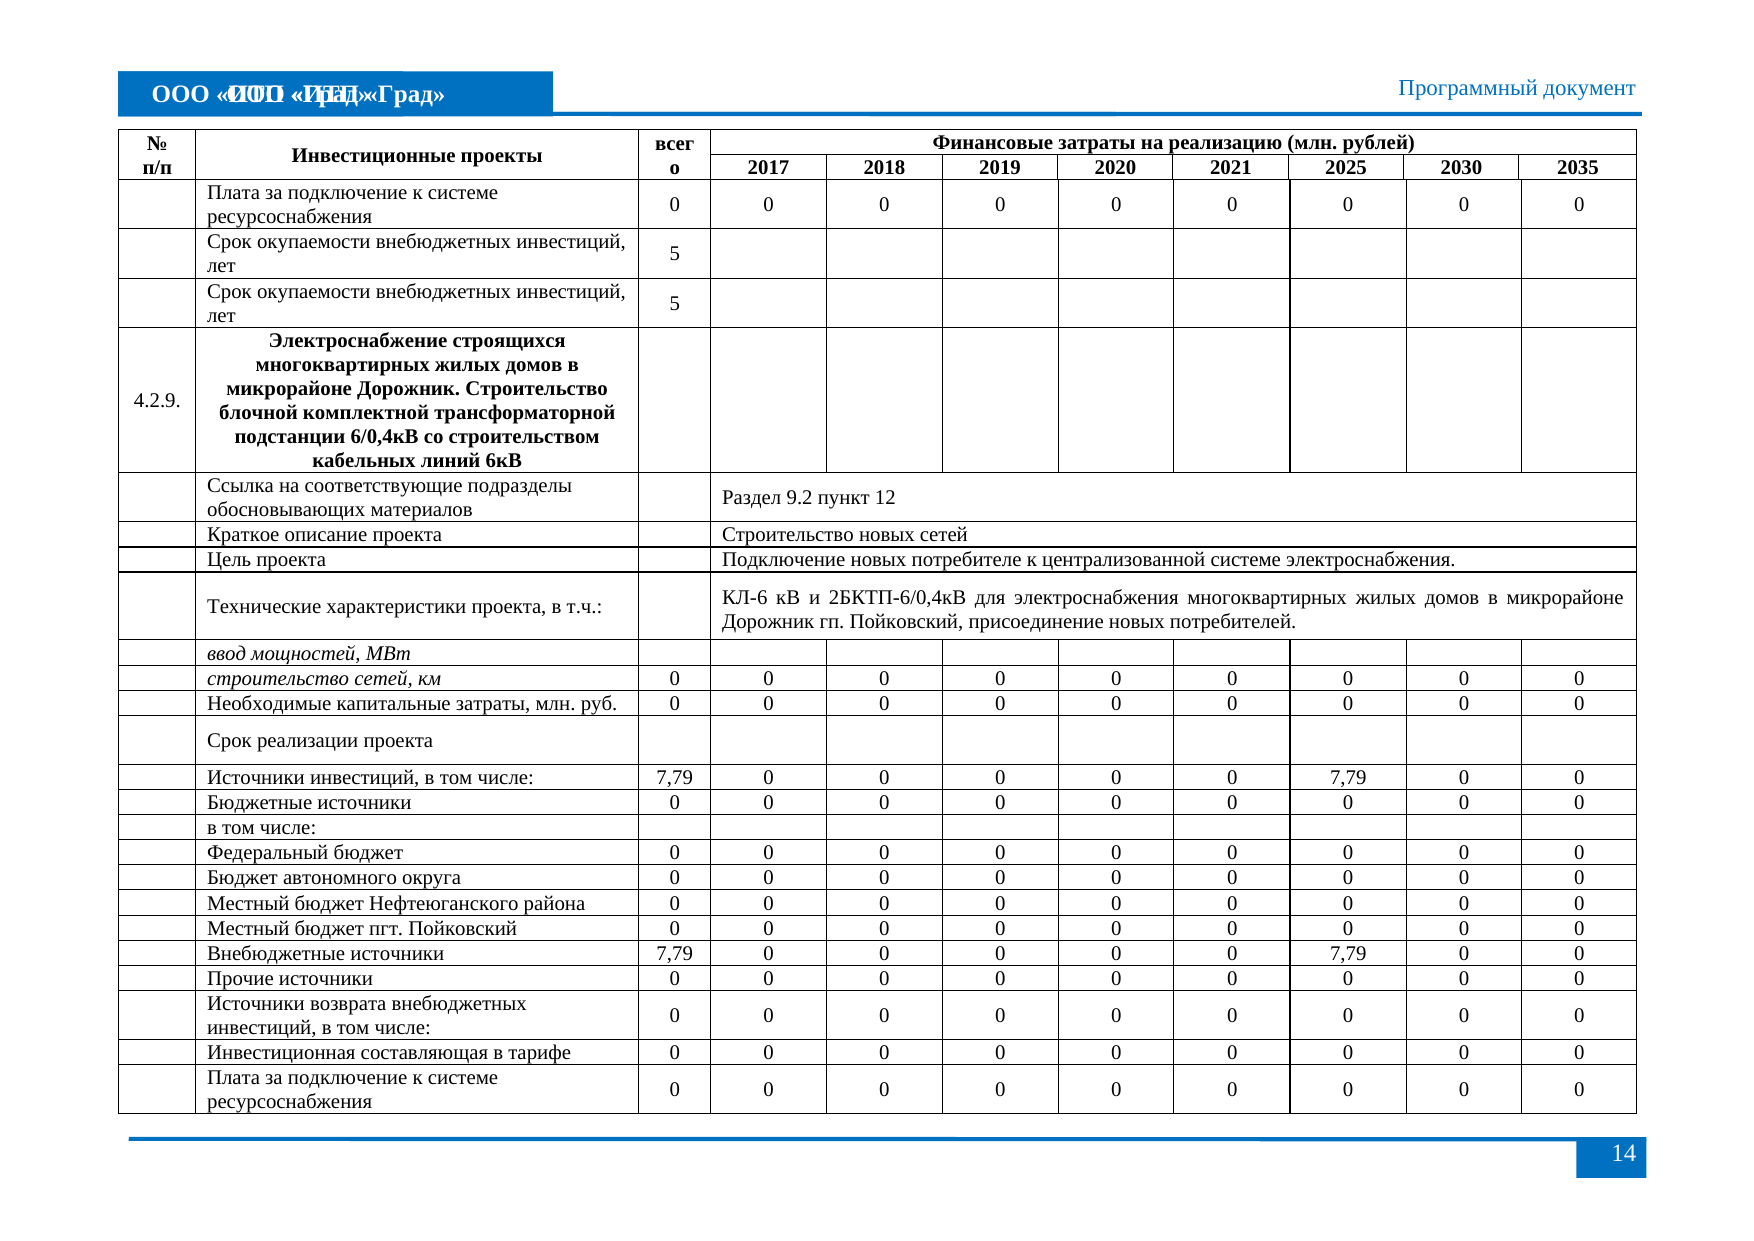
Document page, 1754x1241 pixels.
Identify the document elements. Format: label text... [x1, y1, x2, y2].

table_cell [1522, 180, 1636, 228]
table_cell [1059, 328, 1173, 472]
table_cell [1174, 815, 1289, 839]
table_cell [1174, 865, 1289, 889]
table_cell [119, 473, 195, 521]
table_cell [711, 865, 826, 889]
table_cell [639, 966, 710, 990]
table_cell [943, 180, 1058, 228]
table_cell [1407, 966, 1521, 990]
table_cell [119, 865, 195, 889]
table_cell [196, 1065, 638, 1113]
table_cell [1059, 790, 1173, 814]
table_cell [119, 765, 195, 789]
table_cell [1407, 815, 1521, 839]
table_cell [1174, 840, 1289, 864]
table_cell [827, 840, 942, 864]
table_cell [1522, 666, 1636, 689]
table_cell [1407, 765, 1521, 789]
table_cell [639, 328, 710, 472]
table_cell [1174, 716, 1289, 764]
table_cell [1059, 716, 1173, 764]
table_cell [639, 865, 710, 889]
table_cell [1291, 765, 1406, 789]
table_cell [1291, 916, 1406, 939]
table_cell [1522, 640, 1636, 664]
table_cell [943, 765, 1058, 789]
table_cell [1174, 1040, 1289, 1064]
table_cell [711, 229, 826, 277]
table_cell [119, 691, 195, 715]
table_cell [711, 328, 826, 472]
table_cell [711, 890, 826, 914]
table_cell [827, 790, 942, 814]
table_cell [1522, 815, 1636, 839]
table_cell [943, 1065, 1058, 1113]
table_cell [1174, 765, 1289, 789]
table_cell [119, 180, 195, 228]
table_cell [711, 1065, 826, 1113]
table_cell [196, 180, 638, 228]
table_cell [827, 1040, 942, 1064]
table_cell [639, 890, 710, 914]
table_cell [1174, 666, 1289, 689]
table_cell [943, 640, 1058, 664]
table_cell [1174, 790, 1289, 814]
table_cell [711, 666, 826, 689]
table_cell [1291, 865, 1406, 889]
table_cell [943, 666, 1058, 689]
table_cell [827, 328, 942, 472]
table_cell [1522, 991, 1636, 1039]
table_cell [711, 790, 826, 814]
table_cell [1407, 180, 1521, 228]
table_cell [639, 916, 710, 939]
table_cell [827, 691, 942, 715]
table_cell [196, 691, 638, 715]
table_cell 2035 [1519, 155, 1636, 179]
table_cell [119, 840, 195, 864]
table_cell 2025 [1289, 155, 1403, 179]
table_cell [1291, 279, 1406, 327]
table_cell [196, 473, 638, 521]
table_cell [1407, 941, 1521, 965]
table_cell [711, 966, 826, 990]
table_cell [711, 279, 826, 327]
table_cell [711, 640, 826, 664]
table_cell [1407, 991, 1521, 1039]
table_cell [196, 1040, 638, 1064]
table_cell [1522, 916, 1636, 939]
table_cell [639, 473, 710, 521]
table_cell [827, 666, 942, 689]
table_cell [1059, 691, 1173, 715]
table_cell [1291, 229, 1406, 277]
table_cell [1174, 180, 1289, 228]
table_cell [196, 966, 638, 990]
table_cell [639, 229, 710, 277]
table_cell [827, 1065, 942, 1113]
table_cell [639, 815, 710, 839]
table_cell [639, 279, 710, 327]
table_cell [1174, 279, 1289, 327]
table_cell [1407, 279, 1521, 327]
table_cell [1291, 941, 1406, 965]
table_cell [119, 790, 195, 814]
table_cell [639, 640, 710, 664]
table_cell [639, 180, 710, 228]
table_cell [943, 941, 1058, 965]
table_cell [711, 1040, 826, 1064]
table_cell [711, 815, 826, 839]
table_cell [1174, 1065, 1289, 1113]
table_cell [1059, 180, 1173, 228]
table_cell 2021 [1173, 155, 1288, 179]
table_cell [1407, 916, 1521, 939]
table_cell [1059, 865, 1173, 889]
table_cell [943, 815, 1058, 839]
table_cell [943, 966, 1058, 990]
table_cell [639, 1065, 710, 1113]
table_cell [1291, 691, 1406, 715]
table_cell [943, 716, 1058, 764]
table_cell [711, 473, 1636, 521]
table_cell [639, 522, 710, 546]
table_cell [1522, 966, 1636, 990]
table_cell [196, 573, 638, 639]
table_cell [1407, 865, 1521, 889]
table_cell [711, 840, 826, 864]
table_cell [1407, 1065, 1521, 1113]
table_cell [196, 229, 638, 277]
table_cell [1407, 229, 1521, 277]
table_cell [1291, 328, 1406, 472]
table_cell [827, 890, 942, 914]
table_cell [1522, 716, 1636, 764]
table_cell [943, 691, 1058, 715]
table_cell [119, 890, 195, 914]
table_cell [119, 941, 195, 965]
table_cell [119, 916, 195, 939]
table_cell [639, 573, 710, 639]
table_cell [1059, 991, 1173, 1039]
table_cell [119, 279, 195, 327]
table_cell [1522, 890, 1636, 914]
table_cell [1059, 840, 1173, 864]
table_cell 2030 [1404, 155, 1518, 179]
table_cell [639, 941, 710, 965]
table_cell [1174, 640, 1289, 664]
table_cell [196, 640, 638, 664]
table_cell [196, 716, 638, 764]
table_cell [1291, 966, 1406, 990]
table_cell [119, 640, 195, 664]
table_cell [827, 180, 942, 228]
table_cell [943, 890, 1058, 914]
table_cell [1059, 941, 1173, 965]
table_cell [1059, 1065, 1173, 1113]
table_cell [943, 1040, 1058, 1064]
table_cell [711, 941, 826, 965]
table_cell 2018 [827, 155, 942, 179]
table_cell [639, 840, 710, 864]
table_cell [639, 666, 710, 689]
table_header Инвестиционные проекты [196, 130, 638, 179]
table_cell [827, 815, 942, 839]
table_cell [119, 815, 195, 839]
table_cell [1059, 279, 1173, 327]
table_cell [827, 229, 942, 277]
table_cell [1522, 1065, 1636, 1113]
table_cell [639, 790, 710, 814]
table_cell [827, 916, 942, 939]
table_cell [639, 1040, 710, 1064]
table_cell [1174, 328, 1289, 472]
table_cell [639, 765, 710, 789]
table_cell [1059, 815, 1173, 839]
table_header всего [639, 130, 710, 179]
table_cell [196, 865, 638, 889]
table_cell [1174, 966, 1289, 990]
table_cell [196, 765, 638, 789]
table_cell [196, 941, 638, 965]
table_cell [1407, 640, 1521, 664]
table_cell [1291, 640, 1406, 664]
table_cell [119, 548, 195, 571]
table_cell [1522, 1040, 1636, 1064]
table_cell 2017 [711, 155, 826, 179]
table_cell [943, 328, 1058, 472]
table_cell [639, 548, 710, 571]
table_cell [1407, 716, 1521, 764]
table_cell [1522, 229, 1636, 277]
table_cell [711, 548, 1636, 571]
table_cell 2019 [943, 155, 1057, 179]
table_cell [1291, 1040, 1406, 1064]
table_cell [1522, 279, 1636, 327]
table_cell 2020 [1058, 155, 1172, 179]
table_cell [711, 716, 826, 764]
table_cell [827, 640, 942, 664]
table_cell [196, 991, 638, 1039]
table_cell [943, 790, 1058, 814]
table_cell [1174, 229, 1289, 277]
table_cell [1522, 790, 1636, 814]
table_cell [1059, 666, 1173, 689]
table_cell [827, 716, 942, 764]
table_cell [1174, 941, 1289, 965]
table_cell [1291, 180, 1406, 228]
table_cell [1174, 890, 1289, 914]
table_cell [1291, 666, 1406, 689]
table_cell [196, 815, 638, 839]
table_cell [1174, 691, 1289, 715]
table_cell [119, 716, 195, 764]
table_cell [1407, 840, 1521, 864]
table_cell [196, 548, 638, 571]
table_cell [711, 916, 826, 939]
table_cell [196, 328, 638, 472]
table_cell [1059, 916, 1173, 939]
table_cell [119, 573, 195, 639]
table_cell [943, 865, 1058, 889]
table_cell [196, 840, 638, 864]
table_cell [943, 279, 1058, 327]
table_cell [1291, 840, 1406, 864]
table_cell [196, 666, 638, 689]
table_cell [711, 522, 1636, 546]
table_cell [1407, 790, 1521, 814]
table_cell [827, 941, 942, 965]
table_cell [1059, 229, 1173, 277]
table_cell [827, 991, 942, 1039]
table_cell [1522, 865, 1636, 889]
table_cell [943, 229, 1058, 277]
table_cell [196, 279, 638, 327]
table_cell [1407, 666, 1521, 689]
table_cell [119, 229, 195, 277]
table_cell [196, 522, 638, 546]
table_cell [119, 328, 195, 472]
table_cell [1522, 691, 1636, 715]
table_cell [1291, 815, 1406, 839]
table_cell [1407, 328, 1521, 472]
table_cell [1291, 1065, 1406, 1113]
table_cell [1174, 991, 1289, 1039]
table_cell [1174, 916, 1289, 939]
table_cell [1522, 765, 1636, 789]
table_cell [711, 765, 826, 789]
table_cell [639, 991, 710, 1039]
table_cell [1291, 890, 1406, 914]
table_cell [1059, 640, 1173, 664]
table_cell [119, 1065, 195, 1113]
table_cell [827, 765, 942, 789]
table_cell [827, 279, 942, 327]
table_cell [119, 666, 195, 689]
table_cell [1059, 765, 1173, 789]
table_header Финансовые затраты на реализацию (млн. рублей) [711, 130, 1636, 154]
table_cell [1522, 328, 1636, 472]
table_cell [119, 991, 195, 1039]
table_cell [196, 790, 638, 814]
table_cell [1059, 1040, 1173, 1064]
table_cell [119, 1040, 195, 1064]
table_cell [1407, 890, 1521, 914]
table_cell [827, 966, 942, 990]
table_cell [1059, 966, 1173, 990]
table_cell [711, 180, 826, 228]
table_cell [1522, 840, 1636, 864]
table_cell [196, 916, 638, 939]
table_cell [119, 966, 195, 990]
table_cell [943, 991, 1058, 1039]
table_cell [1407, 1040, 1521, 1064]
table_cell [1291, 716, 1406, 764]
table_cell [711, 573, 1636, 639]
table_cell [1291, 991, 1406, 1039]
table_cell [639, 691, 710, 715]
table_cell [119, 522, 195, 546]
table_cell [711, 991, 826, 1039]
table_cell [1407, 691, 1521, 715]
table_header № п/п [119, 130, 195, 179]
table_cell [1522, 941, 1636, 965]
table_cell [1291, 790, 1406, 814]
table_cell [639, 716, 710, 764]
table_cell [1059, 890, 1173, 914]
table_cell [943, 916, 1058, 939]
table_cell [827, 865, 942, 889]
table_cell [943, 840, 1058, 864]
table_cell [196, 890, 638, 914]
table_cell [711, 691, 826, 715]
